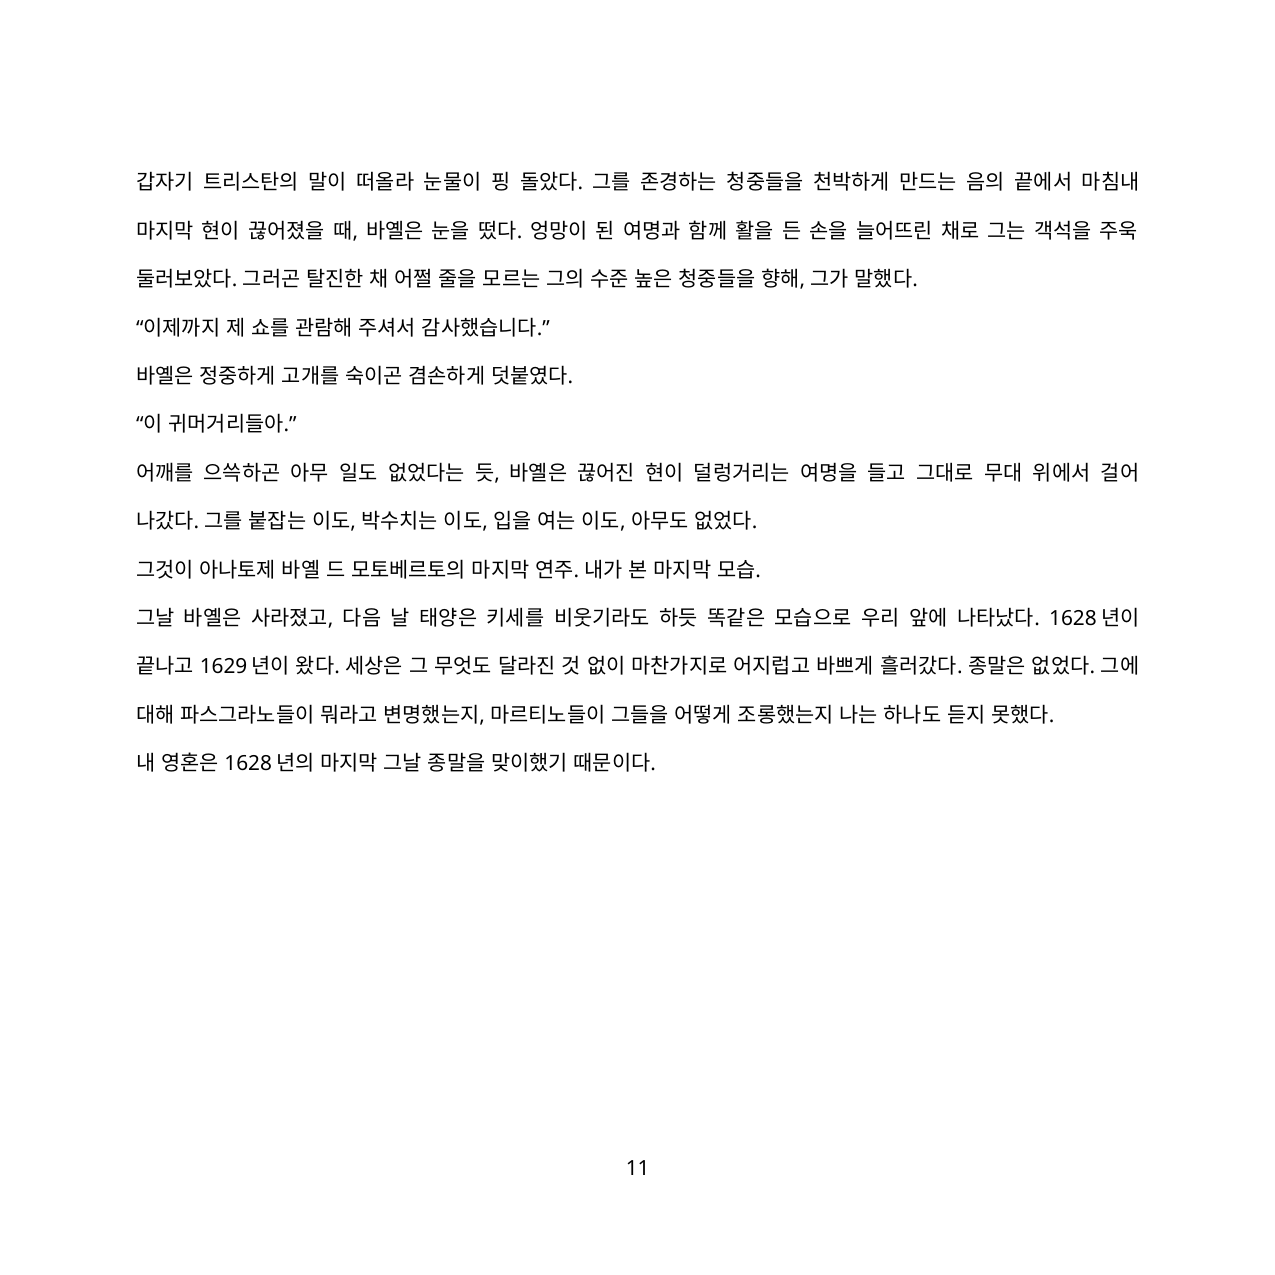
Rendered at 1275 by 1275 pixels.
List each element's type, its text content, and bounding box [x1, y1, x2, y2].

text “이 귀머거리들아.” [136, 408, 1139, 438]
text 갑자기 트리스탄의 말이 떠올라 눈물이 핑 돌았다. 그를 존경하는 청중들을 천박하게 만드는 음의 끝에서 마침내 마지막 현이 끊어졌을 때, 바옐은 눈을 떴다. 엉망이 된 여명과 함께 활을 든 손을 늘어뜨린 채로 그는 객석을 주욱 둘러보았다. 그러곤 탈진한 채 어쩔 줄을 모르는 그의 수준 높은 청중들을 향해, 그가 말했다. [136, 165, 1139, 293]
text 내 영혼은 1628년의 마지막 그날 종말을 맞이했기 때문이다. [136, 747, 1139, 777]
text 어깨를 으쓱하곤 아무 일도 없었다는 듯, 바옐은 끊어진 현이 덜렁거리는 여명을 들고 그대로 무대 위에서 걸어 나갔다. 그를 붙잡는 이도, 박수치는 이도, 입을 여는 이도, 아무도 없었다. [136, 456, 1139, 535]
text “이제까지 제 쇼를 관람해 주셔서 감사했습니다.” [136, 311, 1139, 341]
text 그것이 아나토제 바옐 드 모토베르토의 마지막 연주. 내가 본 마지막 모습. [136, 553, 1139, 583]
text 그날 바옐은 사라졌고, 다음 날 태양은 키세를 비웃기라도 하듯 똑같은 모습으로 우리 앞에 나타났다. 1628년이 끝나고 1629년이 왔다. 세상은 그 무엇도 달라진 것 없이 마찬가지로 어지럽고 바쁘게 흘러갔다. 종말은 없었다. 그에 대해 파스그라노들이 뭐라고 변명했는지, 마르티노들이 그들을 어떻게 조롱했는지 나는 하나도 듣지 못했다. [136, 601, 1139, 728]
text 바옐은 정중하게 고개를 숙이곤 겸손하게 덧붙였다. [136, 359, 1139, 389]
